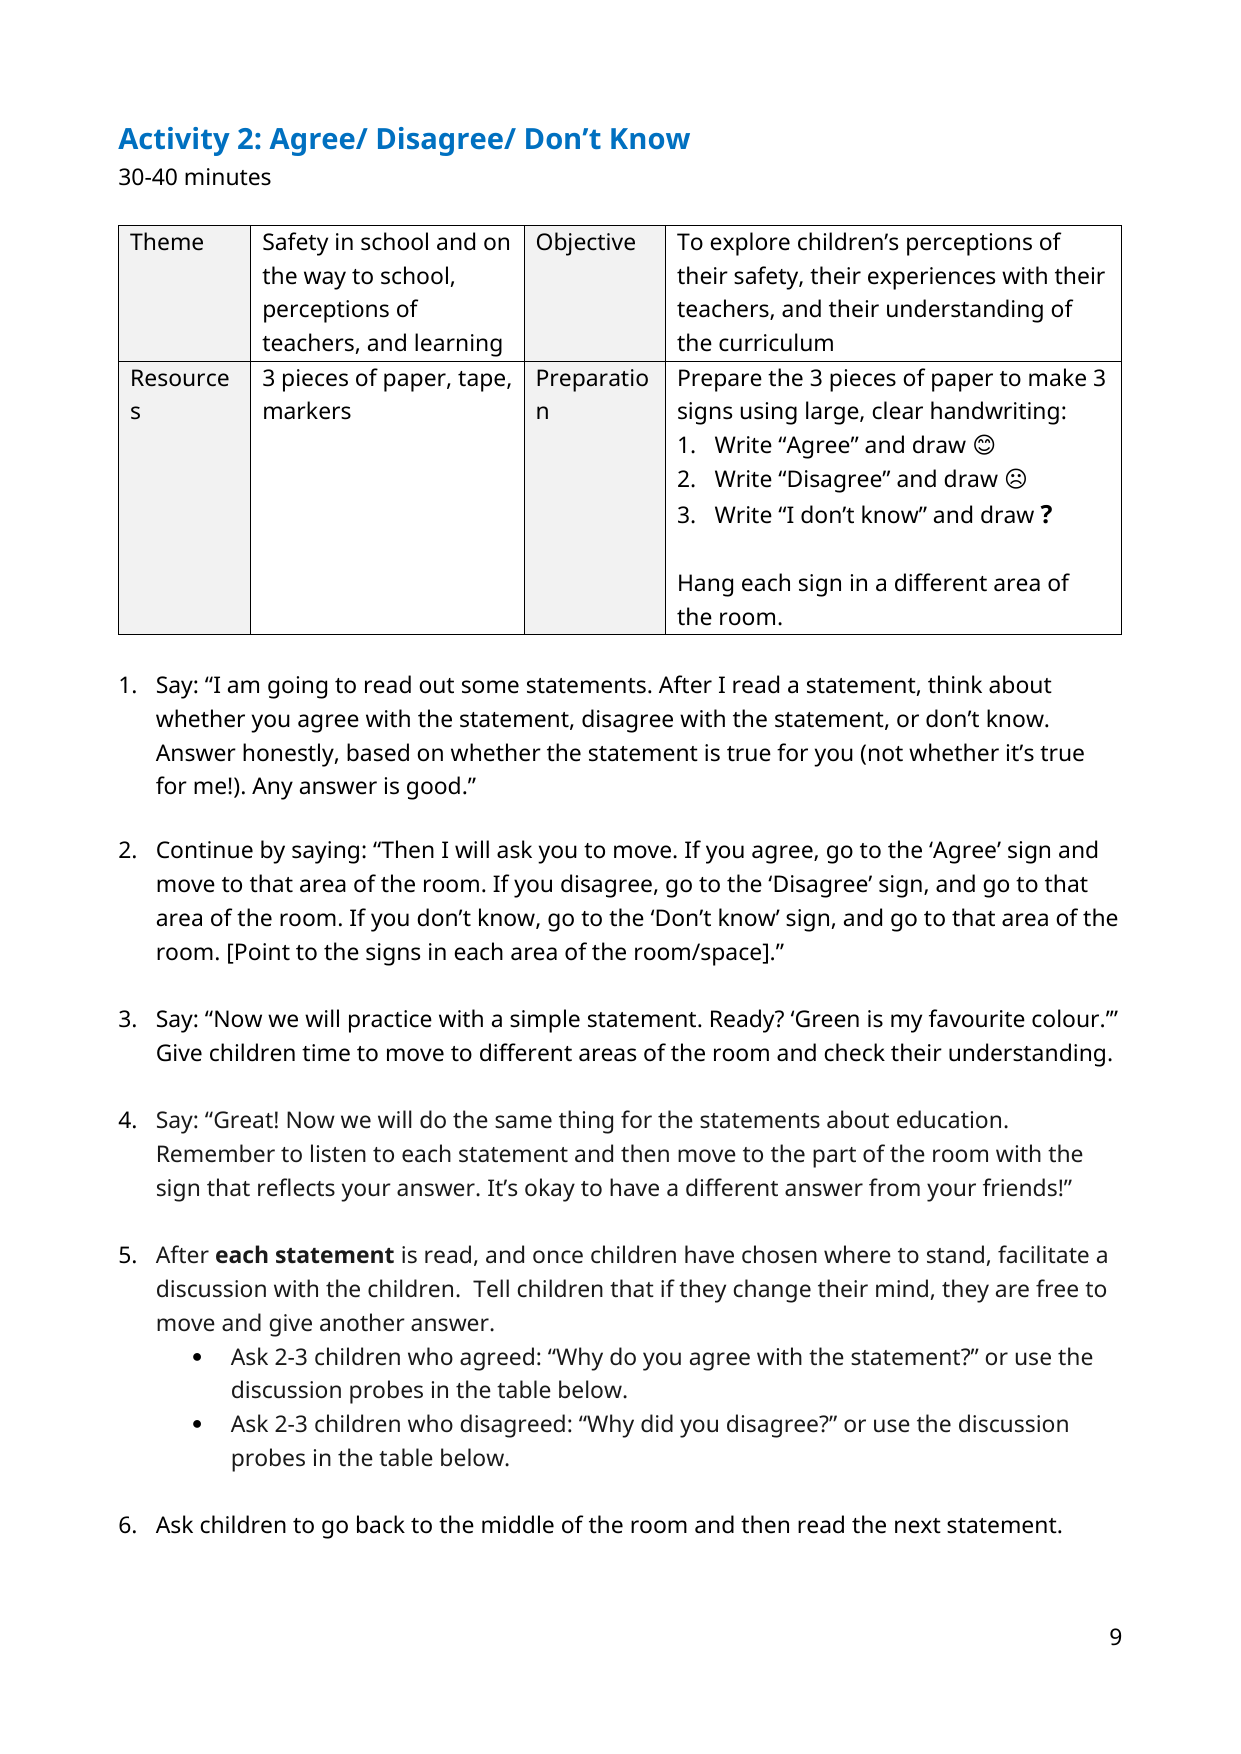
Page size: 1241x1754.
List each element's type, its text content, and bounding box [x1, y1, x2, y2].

text 30-40 minutes [118, 161, 1122, 192]
list Ask 2-3 children who agreed: “Why do you agree with the statement?” or use the discussion probes in the table below. [193, 1340, 1122, 1405]
list Say: “I am going to read out some statements. After I read a statement, think about whether you agree with the statement, disagree with the statement, or don’t know. Answer honestly, based on whether the statement is true for you (not whether it’s true for me!). Any answer is good.” [118, 669, 1122, 801]
list Ask children to go back to the middle of the room and then read the next statement. [118, 1509, 1122, 1540]
table_header Objective [525, 226, 665, 361]
table_cell 3 pieces of paper, tape, markers [251, 362, 524, 634]
table_cell Prepare the 3 pieces of paper to make 3 signs using large, clear handwriting: Write “Agree” and draw Write “Disagree” and draw Write “I don’t know” and draw ? Hang each sign in a different area of the room. [666, 362, 1121, 634]
table_cell Resources [119, 362, 250, 634]
table_header To explore children’s perceptions of their safety, their experiences with their teachers, and their understanding of the curriculum [666, 226, 1121, 361]
list Ask 2-3 children who disagreed: “Why did you disagree?” or use the discussion probes in the table below. [193, 1408, 1122, 1473]
list Continue by saying: “Then I will ask you to move. If you agree, go to the ‘Agree’ sign and move to that area of the room. If you disagree, go to the ‘Disagree’ sign, and go to that area of the room. If you don’t know, go to the ‘Don’t know’ sign, and go to that area of the room. [Point to the signs in each area of the room/space].” [118, 834, 1122, 967]
table_header Safety in school and on the way to school, perceptions of teachers, and learning [251, 226, 524, 361]
list Say: “Great! Now we will do the same thing for the statements about education. Remember to listen to each statement and then move to the part of the room with the sign that reflects your answer. It’s okay to have a different answer from your friends!” [118, 1104, 1122, 1203]
table_header Theme [119, 226, 250, 361]
list After each statement is read, and once children have chosen where to stand, facilitate a discussion with the children. Tell children that if they change their mind, they are free to move and give another answer. [118, 1239, 1122, 1338]
table_cell Preparation [525, 362, 665, 634]
list Say: “Now we will practice with a simple statement. Ready? ‘Green is my favourite colour.’” Give children time to move to different areas of the room and check their understanding. [118, 1003, 1122, 1068]
text Activity 2: Agree/ Disagree/ Don’t Know [118, 118, 1122, 158]
